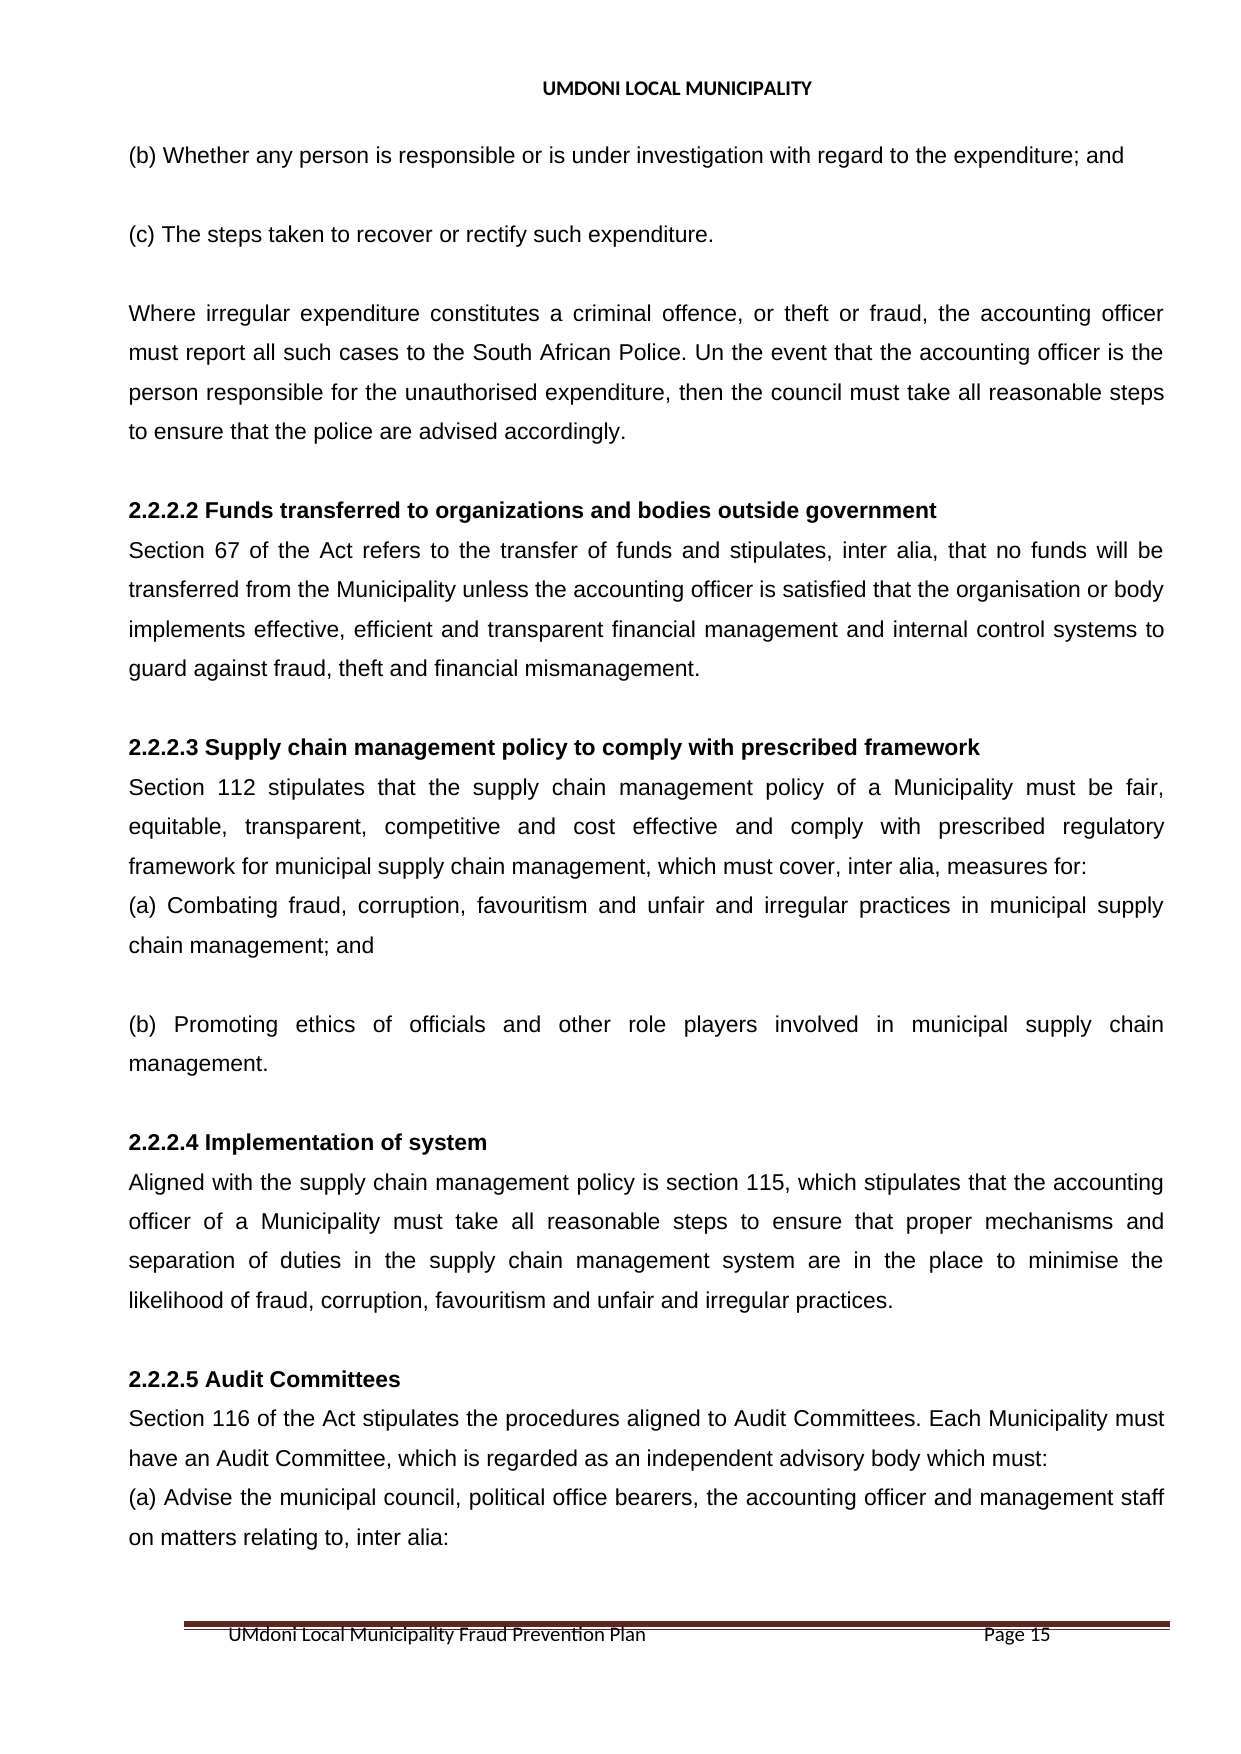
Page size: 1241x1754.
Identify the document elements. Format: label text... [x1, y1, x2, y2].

text Where irregular expenditure constitutes a criminal offence, or theft or fraud, the accounting officer must report all such cases to the South African Police. Un the event that the accounting officer is the person responsible for the unauthorised expenditure, then the council must take all reasonable steps to ensure that the police are advised accordingly. [128, 300, 1165, 445]
text (c) The steps taken to recover or rectify such expenditure. [128, 221, 1165, 247]
text (b) Whether any person is responsible or is under investigation with regard to the expenditure; and [128, 142, 1165, 168]
text 2.2.2.3 Supply chain management policy to comply with prescribed framework [128, 734, 1165, 761]
text Section 116 of the Act stipulates the procedures aligned to Audit Committees. Each Municipality must have an Audit Committee, which is regarded as an independent advisory body which must: [128, 1405, 1165, 1471]
text Section 67 of the Act refers to the transfer of funds and stipulates, inter alia, that no funds will be transferred from the Municipality unless the accounting officer is satisfied that the organisation or body implements effective, efficient and transparent financial management and internal control systems to guard against fraud, theft and financial mismanagement. [128, 537, 1165, 682]
text 2.2.2.2 Funds transferred to organizations and bodies outside government [128, 497, 1165, 524]
text (b) Promoting ethics of officials and other role players involved in municipal supply chain management. [128, 1011, 1165, 1076]
text 2.2.2.5 Audit Committees [128, 1366, 1165, 1392]
text Section 112 stipulates that the supply chain management policy of a Municipality must be fair, equitable, transparent, competitive and cost effective and comply with prescribed regulatory framework for municipal supply chain management, which must cover, inter alia, measures for: [128, 774, 1165, 879]
text (a) Advise the municipal council, political office bearers, the accounting officer and management staff on matters relating to, inter alia: [128, 1484, 1165, 1550]
text Aligned with the supply chain management policy is section 115, which stipulates that the accounting officer of a Municipality must take all reasonable steps to ensure that proper mechanisms and separation of duties in the supply chain management system are in the place to minimise the likelihood of fraud, corruption, favouritism and unfair and irregular practices. [128, 1168, 1165, 1313]
text (a) Combating fraud, corruption, favouritism and unfair and irregular practices in municipal supply chain management; and [128, 892, 1165, 958]
text 2.2.2.4 Implementation of system [128, 1129, 1165, 1155]
